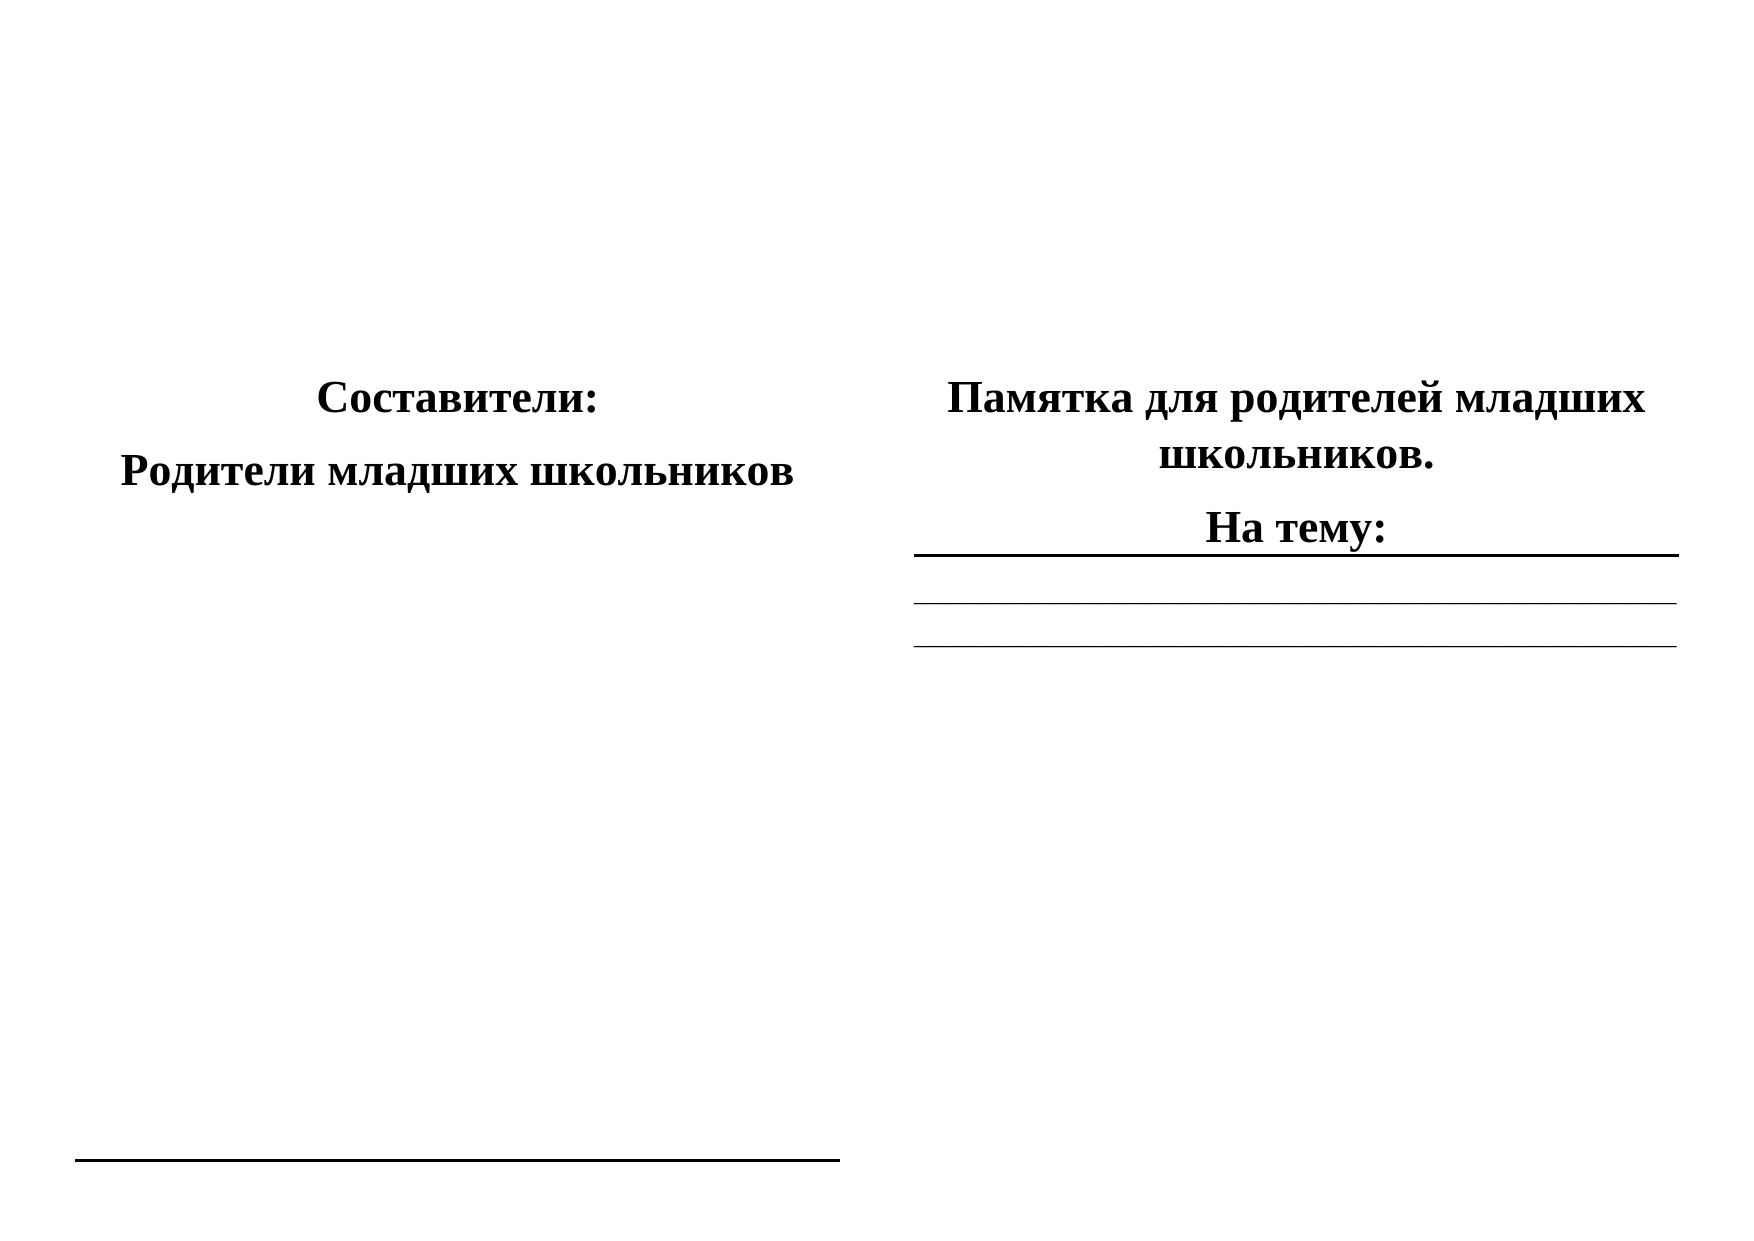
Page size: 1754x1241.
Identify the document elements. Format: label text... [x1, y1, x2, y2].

text Составители: [75, 369, 840, 422]
text Родители младших школьников [75, 443, 840, 495]
text Памятка для родителей младших школьников. [914, 369, 1679, 479]
text На тему: [914, 499, 1679, 554]
text __________________________________________________________________________________________________________________________ [914, 578, 1679, 650]
